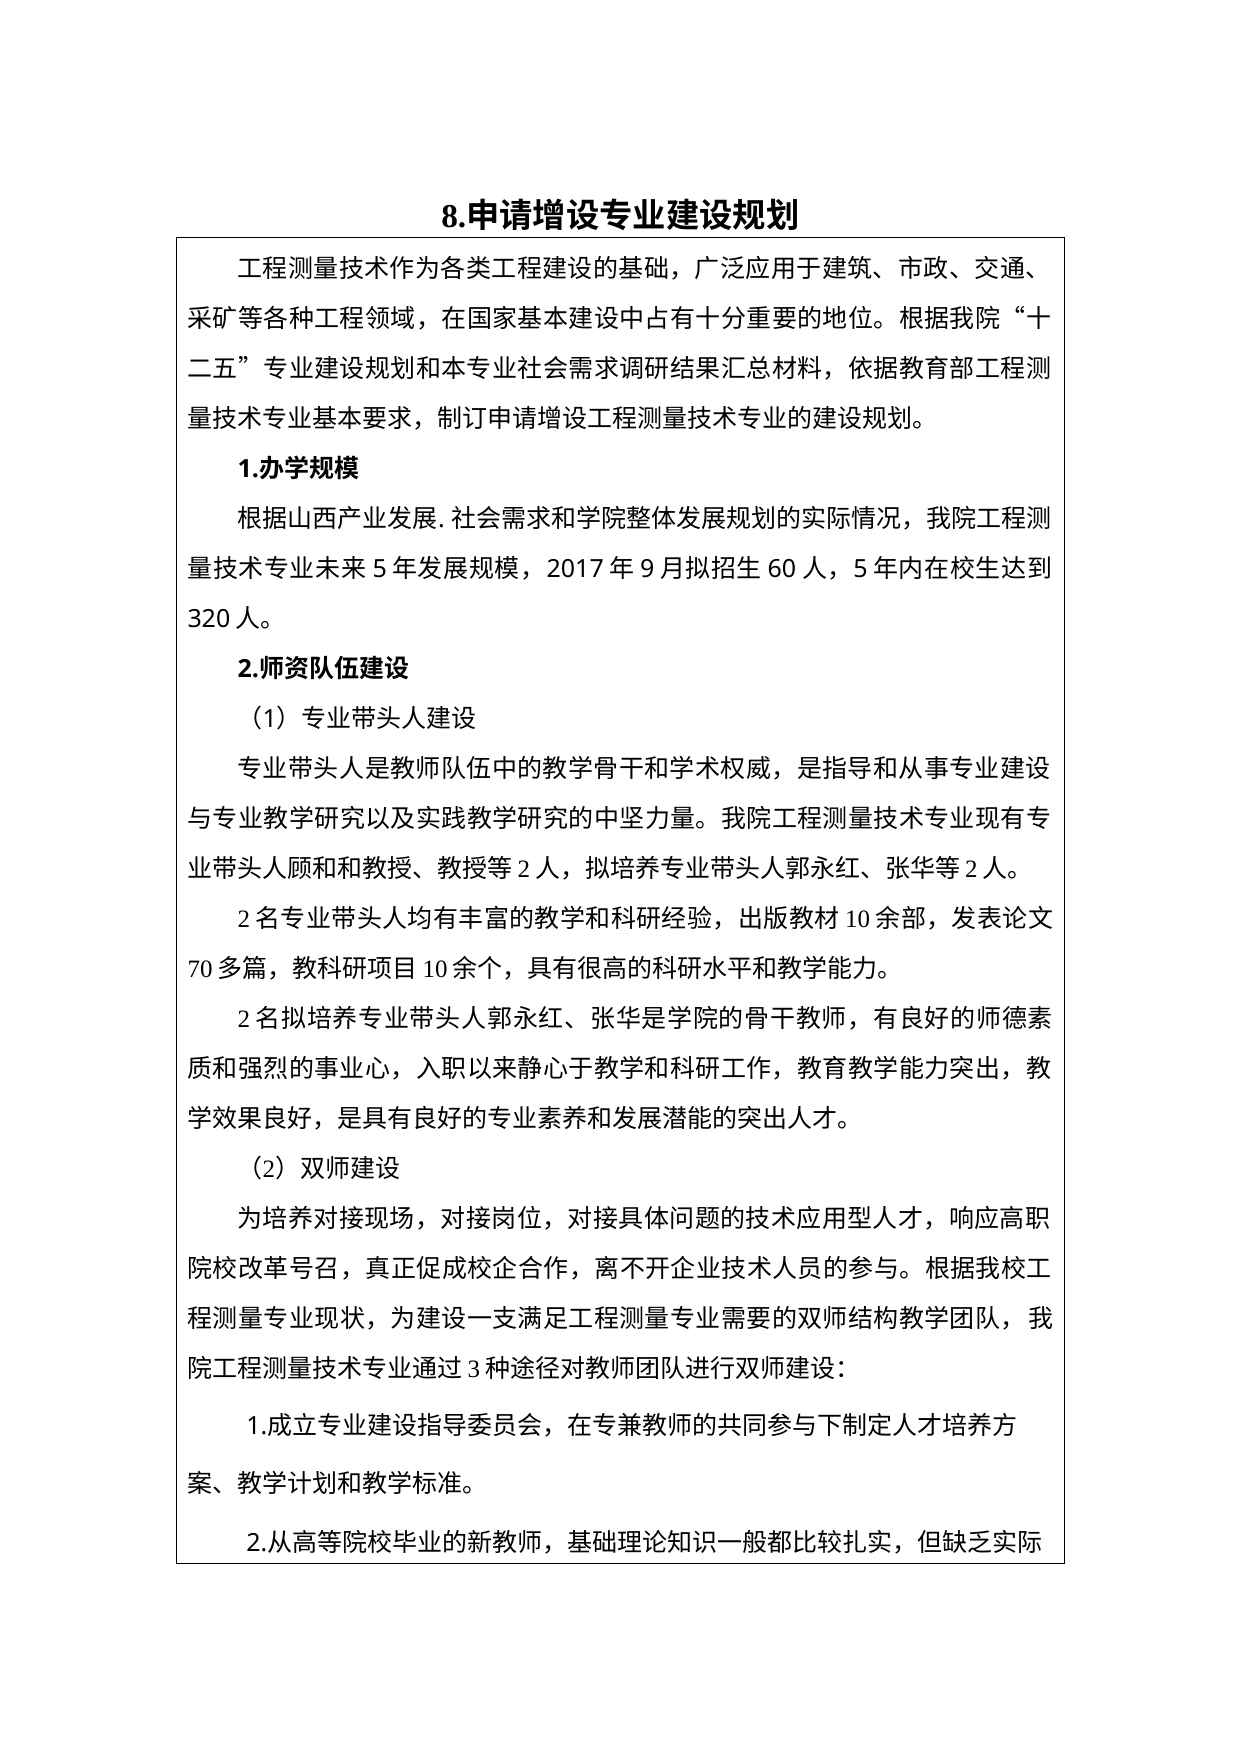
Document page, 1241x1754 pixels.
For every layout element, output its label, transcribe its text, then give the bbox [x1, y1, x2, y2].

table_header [177, 238, 1064, 1563]
text 8.申请增设专业建设规划 [187, 188, 1053, 237]
